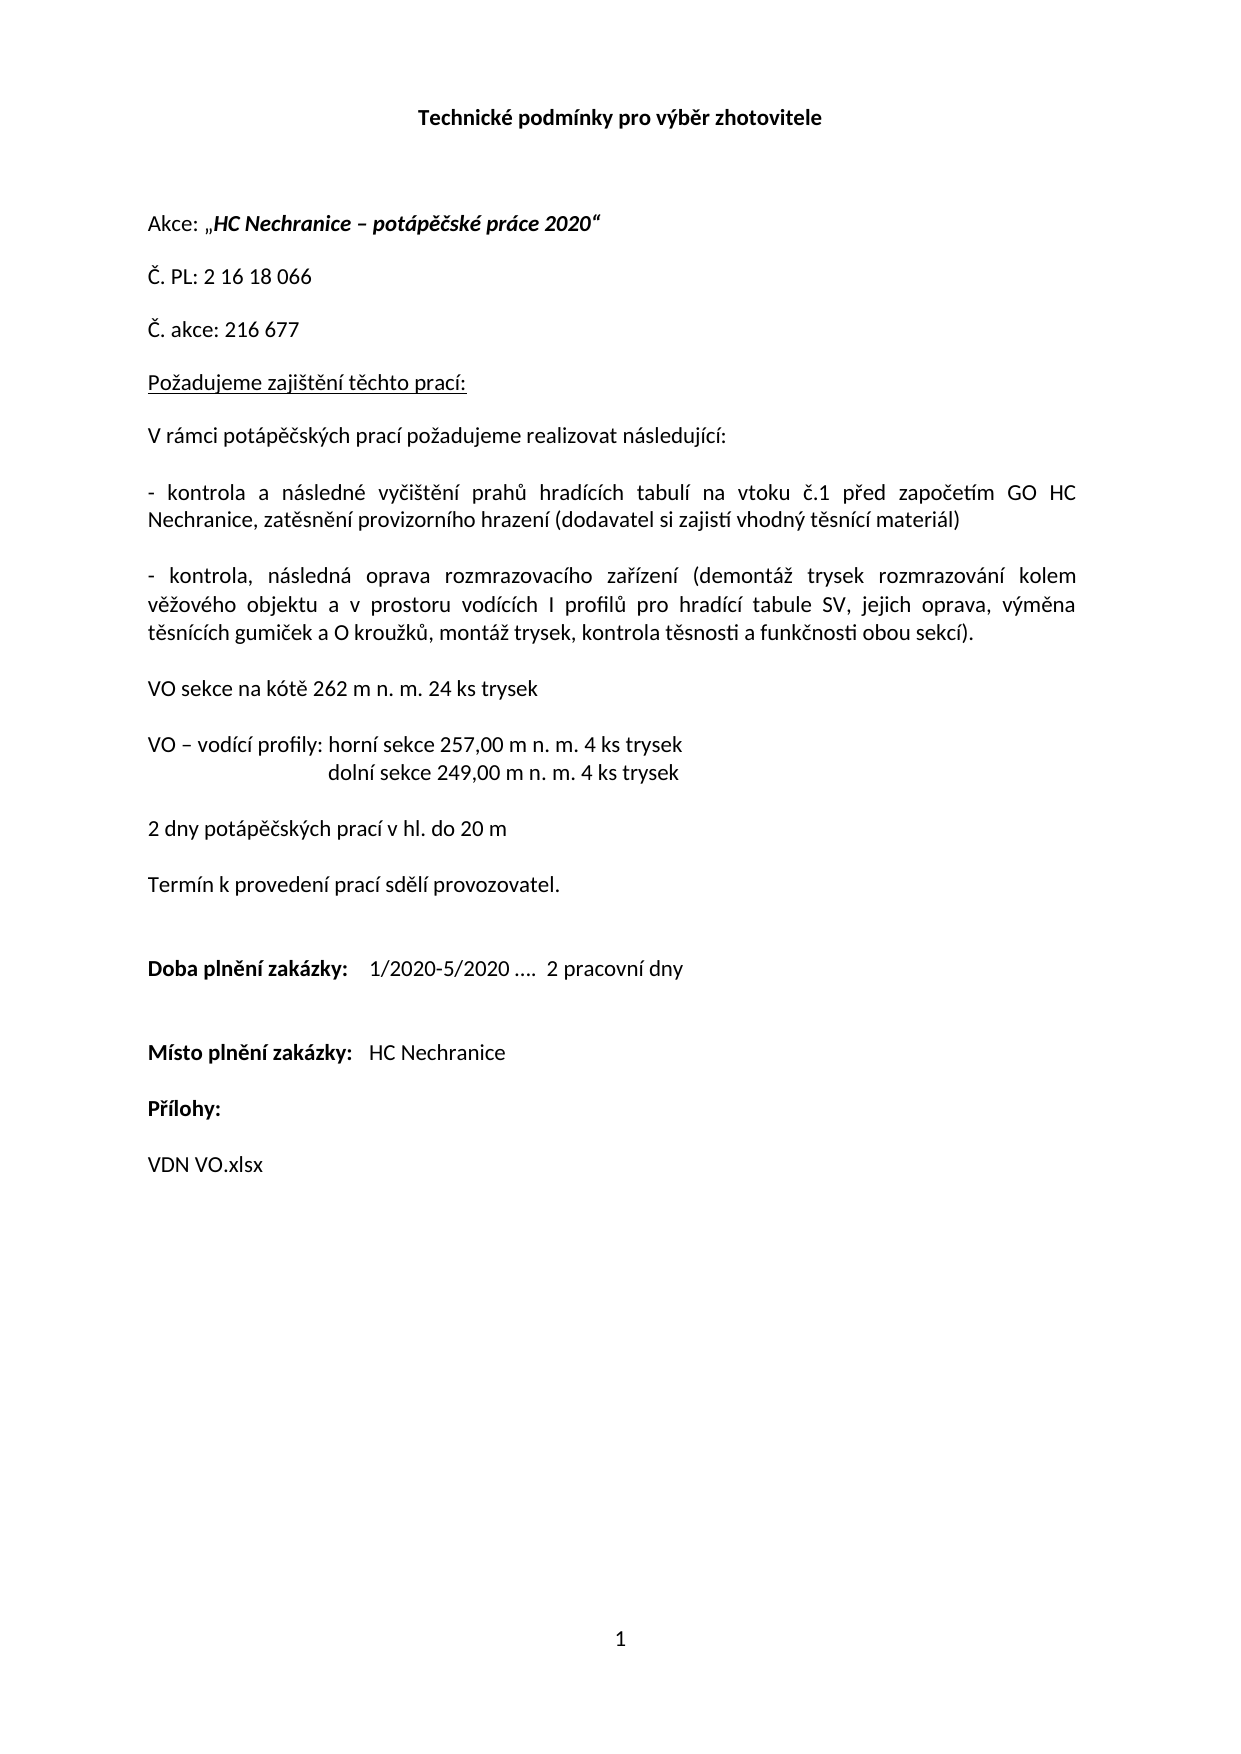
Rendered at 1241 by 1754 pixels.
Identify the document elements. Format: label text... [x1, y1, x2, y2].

text dolní sekce 249,00 m n. m. 4 ks trysek [148, 758, 1078, 786]
text VDN VO.xlsx [148, 1150, 1093, 1178]
text VO – vodící profily: horní sekce 257,00 m n. m. 4 ks trysek [148, 730, 1078, 758]
text V rámci potápěčských prací požadujeme realizovat následující: [148, 422, 1078, 449]
text Č. PL: 2 16 18 066 [148, 262, 1093, 291]
text - kontrola, následná oprava rozmrazovacího zařízení (demontáž trysek rozmrazování kolem věžového objektu a v prostoru vodících I profilů pro hradící tabule SV, jejich oprava, výměna těsnících gumiček a O kroužků, montáž trysek, kontrola těsnosti a funkčnosti obou sekcí). [148, 562, 1078, 646]
text Doba plnění zakázky: 1/2020-5/2020 …. 2 pracovní dny [148, 954, 1078, 982]
text Akce: „HC Nechranice – potápěčské práce 2020“ [148, 209, 1093, 237]
text Přílohy: [148, 1094, 1078, 1122]
text Technické podmínky pro výběr zhotovitele [148, 103, 1093, 131]
text Termín k provedení prací sdělí provozovatel. [148, 870, 1078, 898]
text Místo plnění zakázky: HC Nechranice [148, 1038, 1078, 1066]
text 2 dny potápěčských prací v hl. do 20 m [148, 814, 1078, 842]
text VO sekce na kótě 262 m n. m. 24 ks trysek [148, 674, 1078, 702]
text Č. akce: 216 677 [148, 316, 1093, 343]
text Požadujeme zajištění těchto prací: [148, 368, 1093, 397]
text - kontrola a následné vyčištění prahů hradících tabulí na vtoku č.1 před započetím GO HC Nechranice, zatěsnění provizorního hrazení (dodavatel si zajistí vhodný těsnící materiál) [148, 478, 1078, 534]
